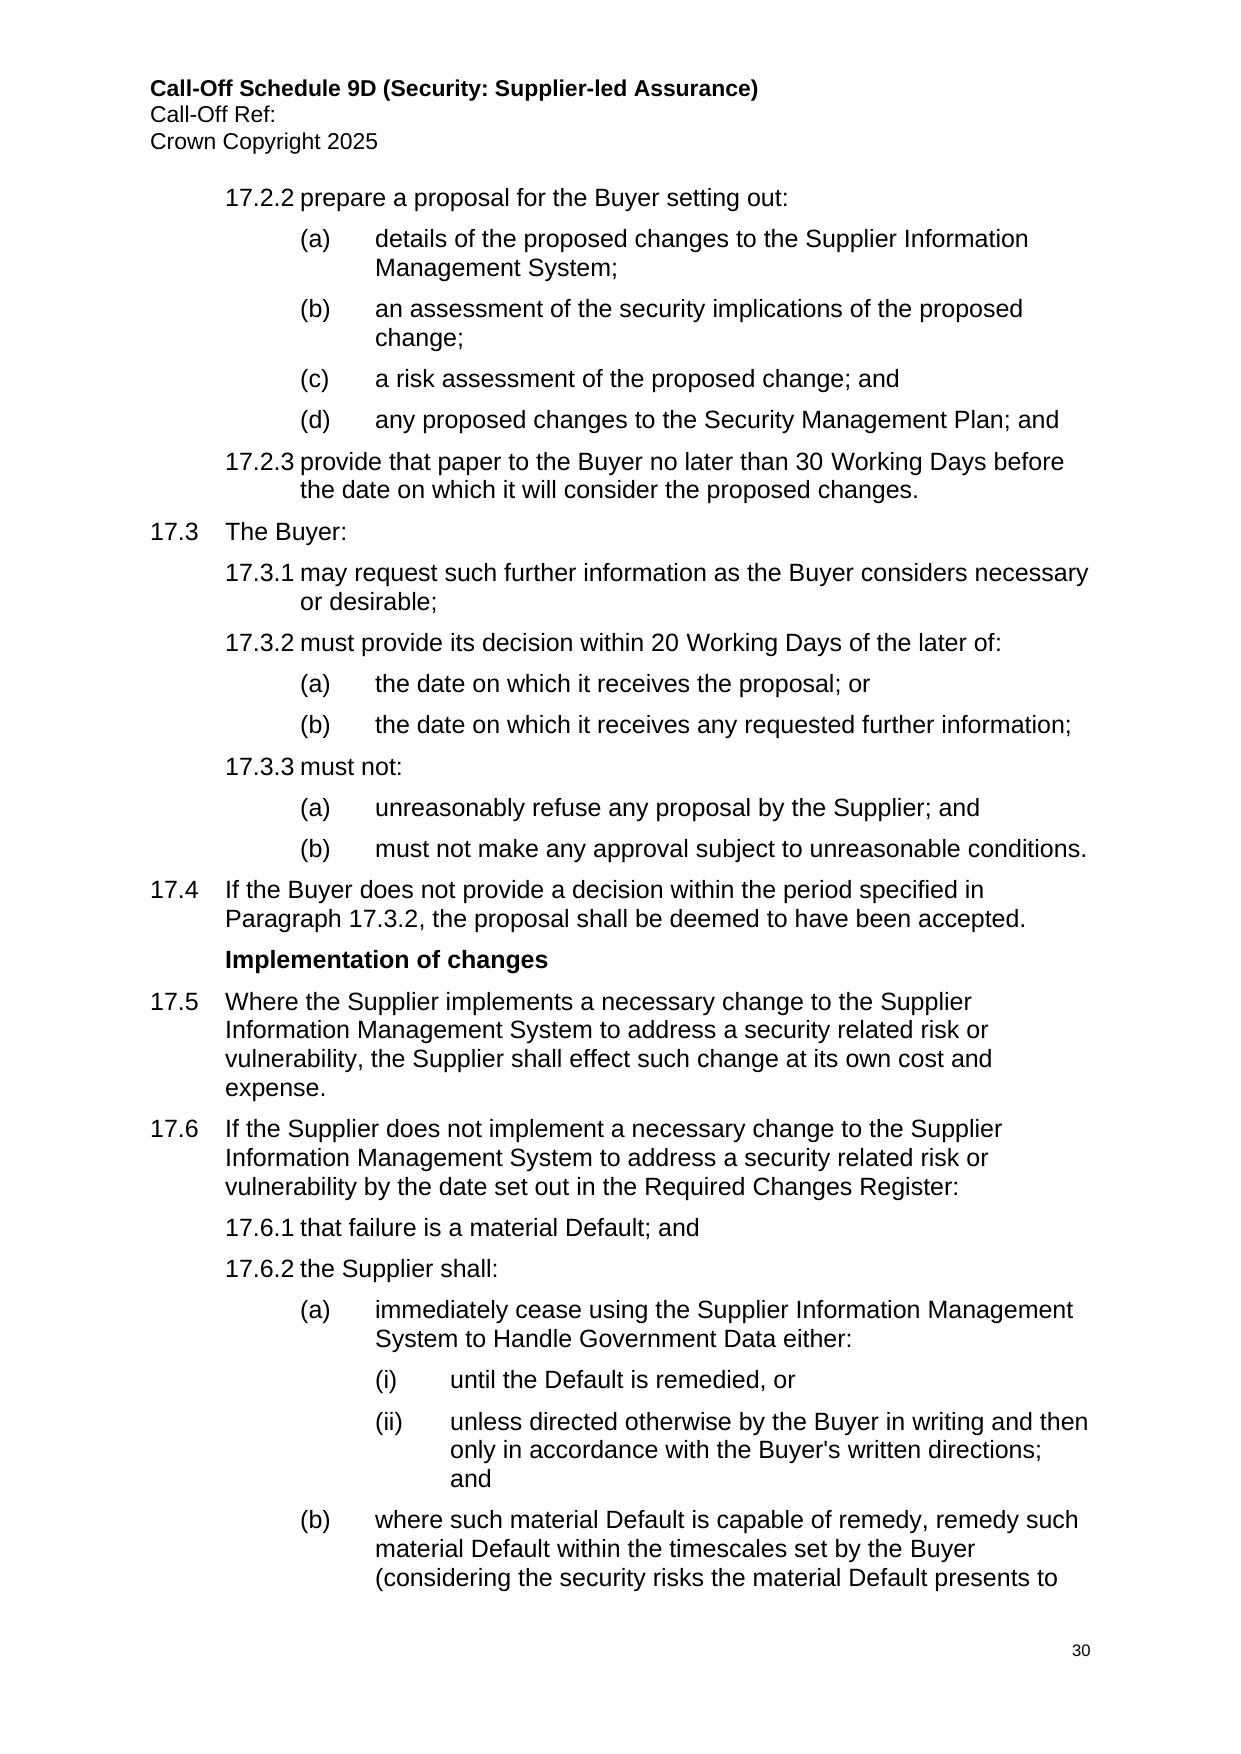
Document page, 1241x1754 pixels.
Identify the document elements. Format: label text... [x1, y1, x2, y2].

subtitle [300, 1505, 1090, 1592]
subtitle an assessment of the security implications of the proposed change; [300, 294, 1090, 352]
subtitle that failure is a material Default; and [225, 1213, 1090, 1242]
subtitle unless directed otherwise by the Buyer in writing and then only in accordance with the Buyer's written directions; and [375, 1407, 1090, 1493]
subtitle If the Buyer does not provide a decision within the period specified in Paragraph 17.3.2, the proposal shall be deemed to have been accepted. [150, 875, 1090, 933]
subtitle immediately cease using the Supplier Information Management System to Handle Government Data either: [300, 1295, 1090, 1353]
subtitle prepare a proposal for the Buyer setting out: [225, 183, 1090, 212]
subtitle may request such further information as the Buyer considers necessary or desirable; [225, 558, 1090, 615]
subtitle a risk assessment of the proposed change; and [300, 364, 1090, 393]
subtitle Implementation of changes [225, 945, 1090, 974]
subtitle must not: [225, 752, 1090, 780]
subtitle Where the Supplier implements a necessary change to the Supplier Information Management System to address a security related risk or vulnerability, the Supplier shall effect such change at its own cost and expense. [150, 987, 1090, 1102]
subtitle details of the proposed changes to the Supplier Information Management System; [300, 224, 1090, 282]
subtitle provide that paper to the Buyer no later than 30 Working Days before the date on which it will consider the proposed changes. [225, 447, 1090, 504]
subtitle unreasonably refuse any proposal by the Supplier; and [300, 793, 1090, 822]
subtitle must provide its decision within 20 Working Days of the later of: [225, 628, 1090, 657]
subtitle until the Default is remedied, or [375, 1365, 1090, 1394]
subtitle If the Supplier does not implement a necessary change to the Supplier Information Management System to address a security related risk or vulnerability by the date set out in the Required Changes Register: [150, 1114, 1090, 1200]
subtitle must not make any approval subject to unreasonable conditions. [300, 834, 1090, 863]
subtitle the date on which it receives any requested further information; [300, 710, 1090, 739]
subtitle the date on which it receives the proposal; or [300, 669, 1090, 698]
subtitle The Buyer: [150, 517, 1090, 545]
subtitle the Supplier shall: [225, 1254, 1090, 1283]
subtitle any proposed changes to the Security Management Plan; and [300, 405, 1090, 434]
